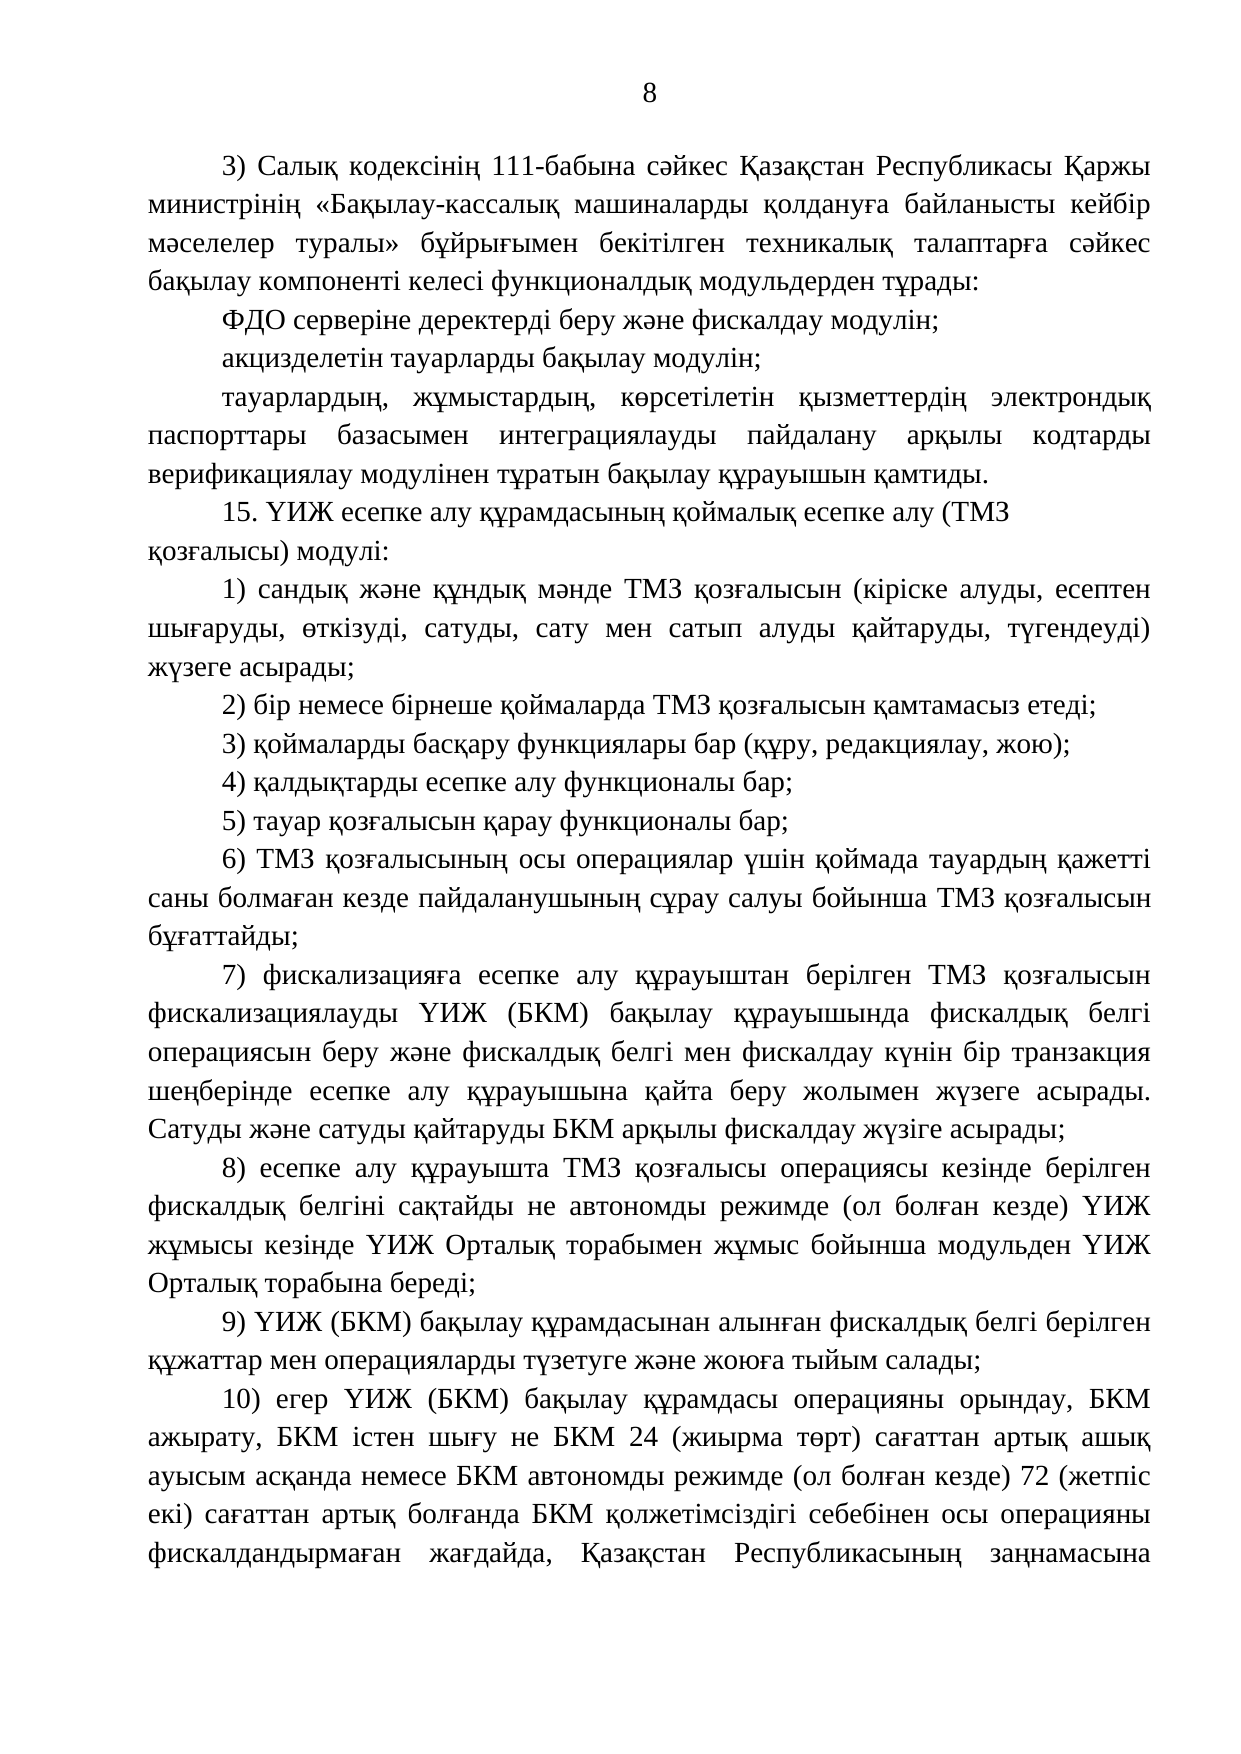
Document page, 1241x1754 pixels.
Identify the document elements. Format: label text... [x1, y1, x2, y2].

text 5) тауар қозғалысын қарау функционалы бар; [148, 803, 1152, 836]
text 2) бір немесе бірнеше қоймаларда ТМЗ қозғалысын қамтамасыз етеді; [148, 687, 1152, 721]
text ФДО серверіне деректерді беру және фискалдау модулін; [148, 302, 1152, 335]
text 4) қалдықтарды есепке алу функционалы бар; [148, 764, 1152, 798]
text 3) қоймаларды басқару функциялары бар (құру, редакциялау, жою); [148, 726, 1152, 759]
text 8) есепке алу құрауышта ТМЗ қозғалысы операциясы кезінде берілген фискалдық белгіні сақтайды не автономды режимде (ол болған кезде) ҮИЖ жұмысы кезінде ҮИЖ Орталық торабымен жұмыс бойынша модульден ҮИЖ Орталық торабына береді; [148, 1150, 1152, 1299]
text 6) ТМЗ қозғалысының осы операциялар үшін қоймада тауардың қажетті саны болмаған кезде пайдаланушының сұрау салуы бойынша ТМЗ қозғалысын бұғаттайды; [148, 841, 1152, 952]
text акцизделетін тауарларды бақылау модулін; [148, 340, 1152, 374]
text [148, 1381, 1152, 1569]
text 7) фискализацияға есепке алу құрауыштан берілген ТМЗ қозғалысын фискализациялауды ҮИЖ (БКМ) бақылау құрауышында фискалдық белгі операциясын беру және фискалдық белгі мен фискалдау күнін бір транзакция шеңберінде есепке алу құрауышына қайта беру жолымен жүзеге асырады. Сатуды және сатуды қайтаруды БКМ арқылы фискалдау жүзіге асырады; [148, 957, 1152, 1145]
text 3) Салық кодексінің 111-бабына сәйкес Қазақстан Республикасы Қаржы министрінің «Бақылау-кассалық машиналарды қолдануға байланысты кейбір мәселелер туралы» бұйрығымен бекітілген техникалық талаптарға сәйкес бақылау компоненті келесі функционалдық модульдерден тұрады: [148, 148, 1152, 297]
text 9) ҮИЖ (БКМ) бақылау құрамдасынан алынған фискалдық белгі берілген құжаттар мен операцияларды түзетуге және жоюға тыйым салады; [148, 1304, 1152, 1376]
text 1) сандық және құндық мәнде ТМЗ қозғалысын (кіріске алуды, есептен шығаруды, өткізуді, сатуды, сату мен сатып алуды қайтаруды, түгендеуді) жүзеге асырады; [148, 572, 1152, 682]
text тауарлардың, жұмыстардың, көрсетілетін қызметтердің электрондық паспорттары базасымен интеграциялауды пайдалану арқылы кодтарды верификациялау модулінен тұратын бақылау құрауышын қамтиды. [148, 379, 1152, 489]
text 15. ҮИЖ есепке алу құрамдасының қоймалық есепке алу (ТМЗ қозғалысы) модулі: [148, 494, 1152, 567]
